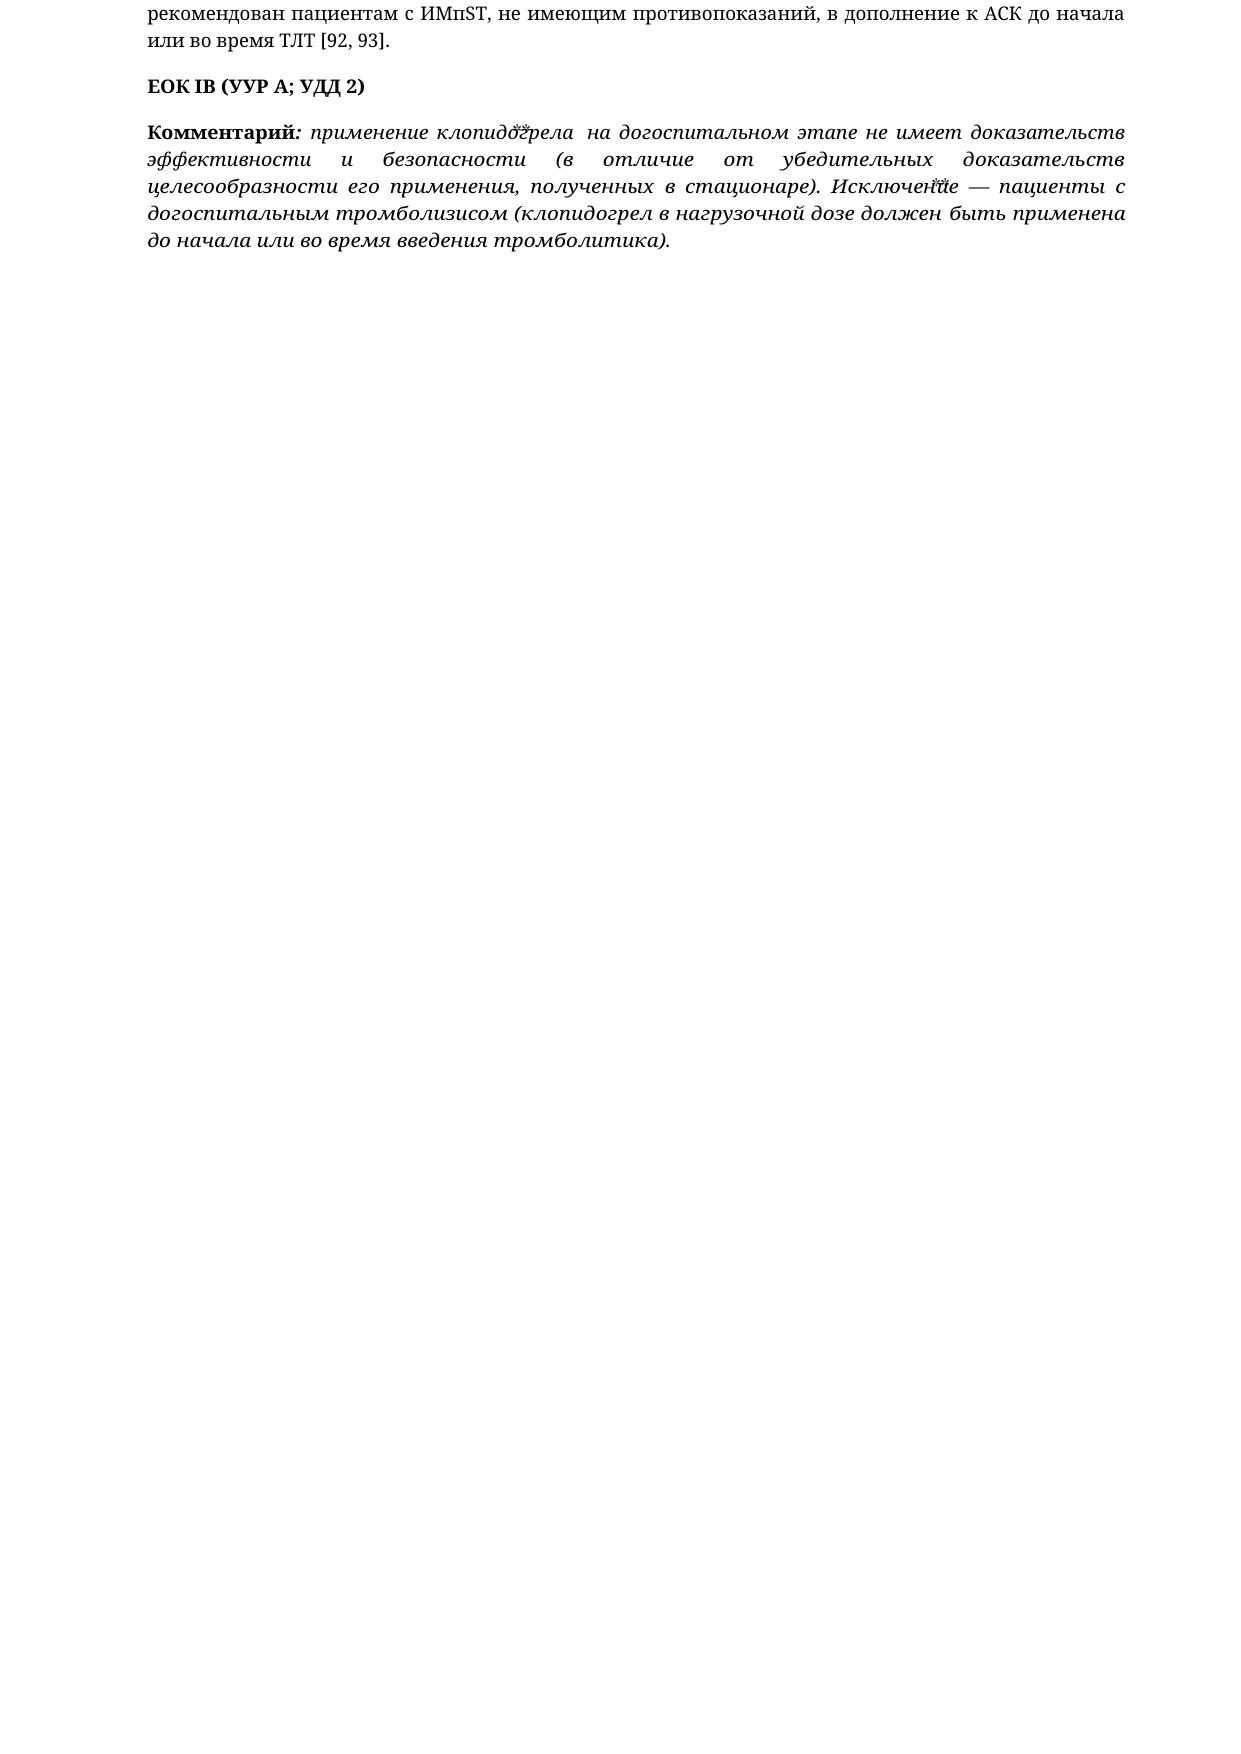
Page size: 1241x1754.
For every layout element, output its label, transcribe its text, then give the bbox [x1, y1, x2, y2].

subtitle ЕОК IB (УУР А; УДД 2) [147, 73, 1240, 98]
text Комментарий: применение клопидогрела на догоспитальном этапе не имеет доказательств эффективности и безопасности (в отличие от убедительных доказательств целесообразности его применения, полученных в стационаре). Исключение — пациенты с догоспитальным тромболизисом (клопидогрел в нагрузочной дозе должен быть применена до начала или во время введения тромболитика). [147, 119, 1126, 252]
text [147, 0, 1126, 52]
